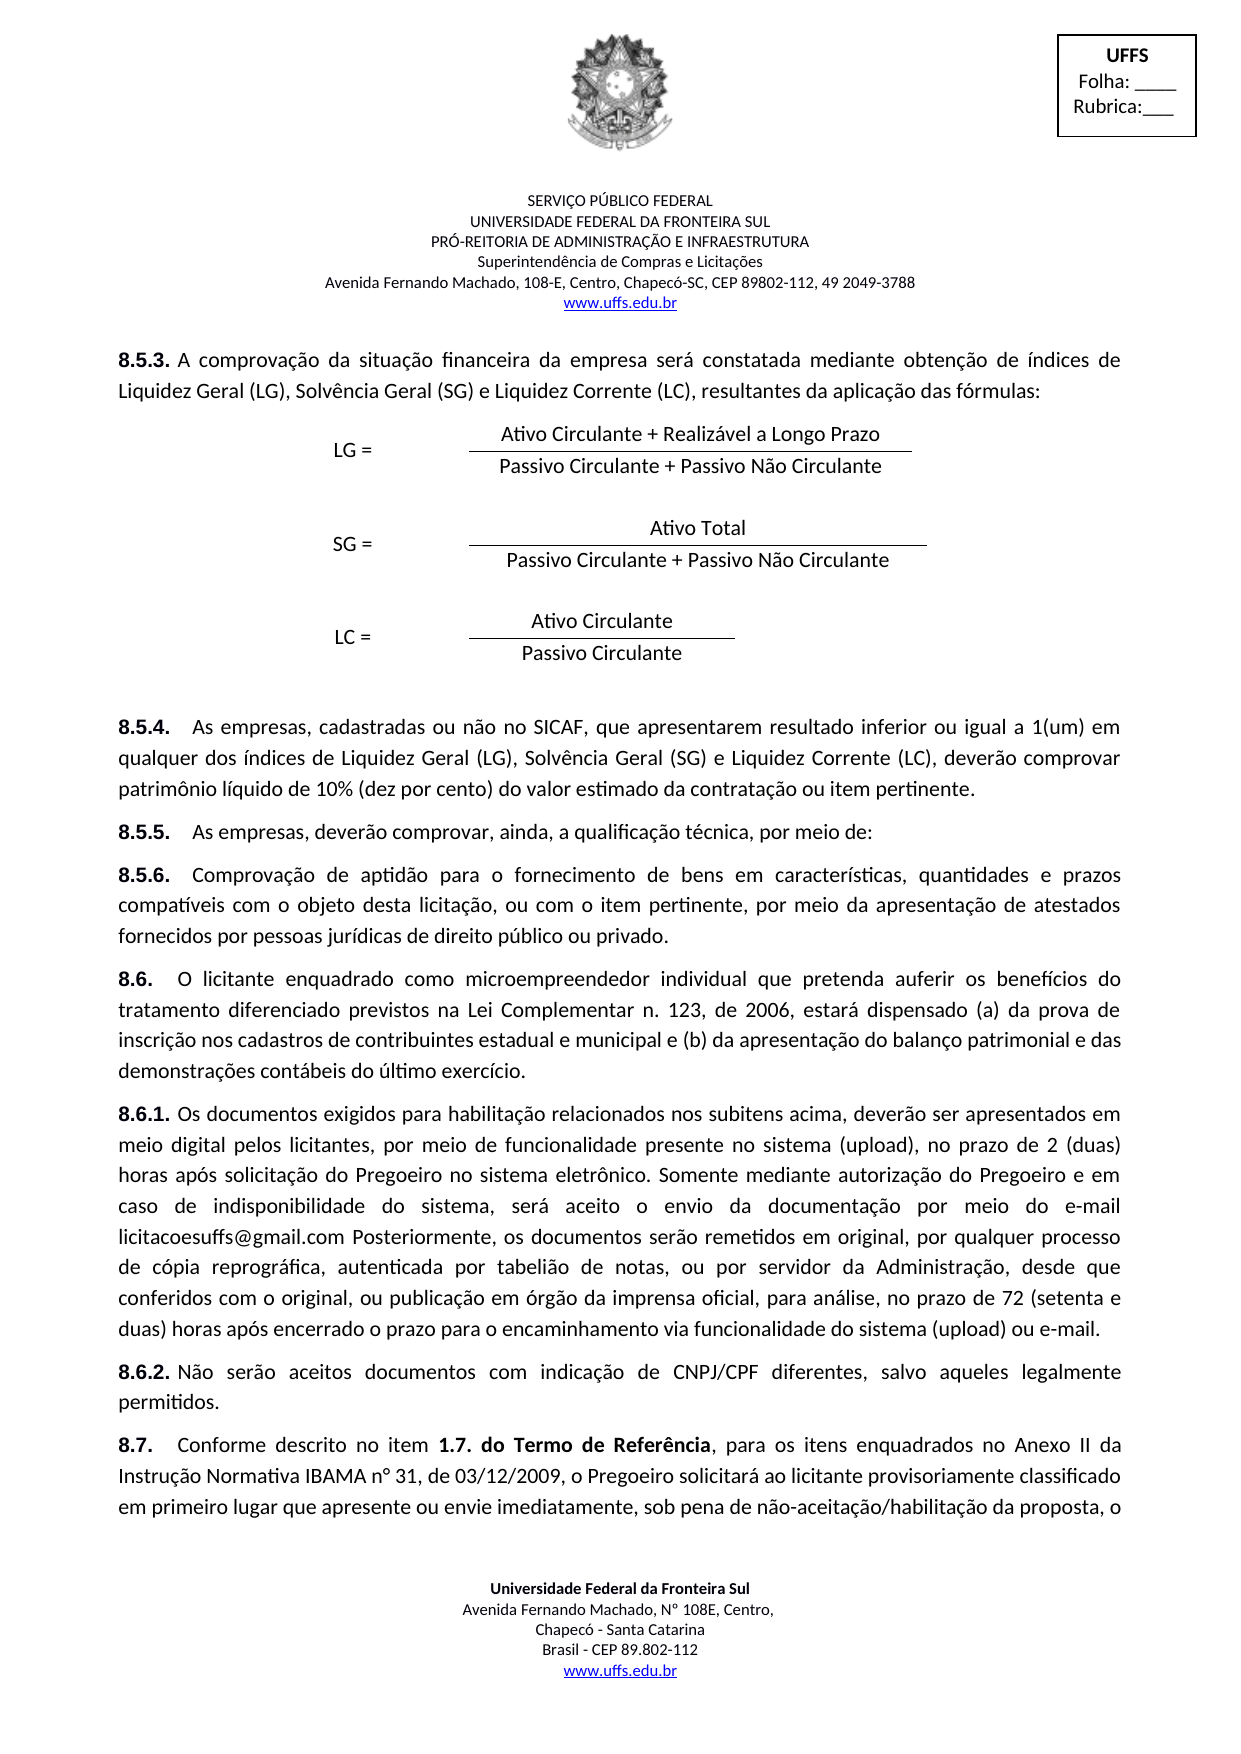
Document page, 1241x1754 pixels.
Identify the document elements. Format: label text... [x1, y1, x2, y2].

list Comprovação de aptidão para o fornecimento de bens em características, quantidades e prazos compatíveis com o objeto desta licitação, ou com o item pertinente, por meio da apresentação de atestados fornecidos por pessoas jurídicas de direito público ou privado. [118, 861, 1122, 949]
list O licitante enquadrado como microempreendedor individual que pretenda auferir os benefícios do tratamento diferenciado previstos na Lei Complementar n. 123, de 2006, estará dispensado (a) da prova de inscrição nos cadastros de contribuintes estadual e municipal e (b) da apresentação do balanço patrimonial e das demonstrações contábeis do último exercício. [118, 965, 1122, 1084]
list A comprovação da situação financeira da empresa será constatada mediante obtenção de índices de Liquidez Geral (LG), Solvência Geral (SG) e Liquidez Corrente (LC), resultantes da aplicação das fórmulas: [118, 347, 1122, 404]
table_header Ativo Total [469, 514, 927, 545]
table_header Ativo Circulante [469, 608, 735, 638]
table_header LC = [236, 608, 469, 670]
table_header SG = [236, 514, 469, 577]
table_header Ativo Circulante + Realizável a Longo Prazo [469, 420, 912, 451]
list As empresas, cadastradas ou não no SICAF, que apresentarem resultado inferior ou igual a 1(um) em qualquer dos índices de Liquidez Geral (LG), Solvência Geral (SG) e Liquidez Corrente (LC), deverão comprovar patrimônio líquido de 10% (dez por cento) do valor estimado da contratação ou item pertinente. [118, 713, 1122, 801]
list Não serão aceitos documentos com indicação de CNPJ/CPF diferentes, salvo aqueles legalmente permitidos. [118, 1358, 1122, 1415]
table_cell Passivo Circulante + Passivo Não Circulante [469, 546, 927, 577]
list As empresas, deverão comprovar, ainda, a qualificação técnica, por meio de: [118, 818, 1122, 844]
picture [567, 34, 673, 154]
table_header LG = [236, 420, 469, 483]
table_cell Passivo Circulante + Passivo Não Circulante [469, 452, 912, 483]
table_cell Passivo Circulante [469, 639, 735, 670]
list Os documentos exigidos para habilitação relacionados nos subitens acima, deverão ser apresentados em meio digital pelos licitantes, por meio de funcionalidade presente no sistema (upload), no prazo de 2 (duas) horas após solicitação do Pregoeiro no sistema eletrônico. Somente mediante autorização do Pregoeiro e em caso de indisponibilidade do sistema, será aceito o envio da documentação por meio do e-mail licitacoesuffs@gmail.com Posteriormente, os documentos serão remetidos em original, por qualquer processo de cópia reprográfica, autenticada por tabelião de notas, ou por servidor da Administração, desde que conferidos com o original, ou publicação em órgão da imprensa oficial, para análise, no prazo de 72 (setenta e duas) horas após encerrado o prazo para o encaminhamento via funcionalidade do sistema (upload) ou e-mail. [118, 1100, 1122, 1341]
